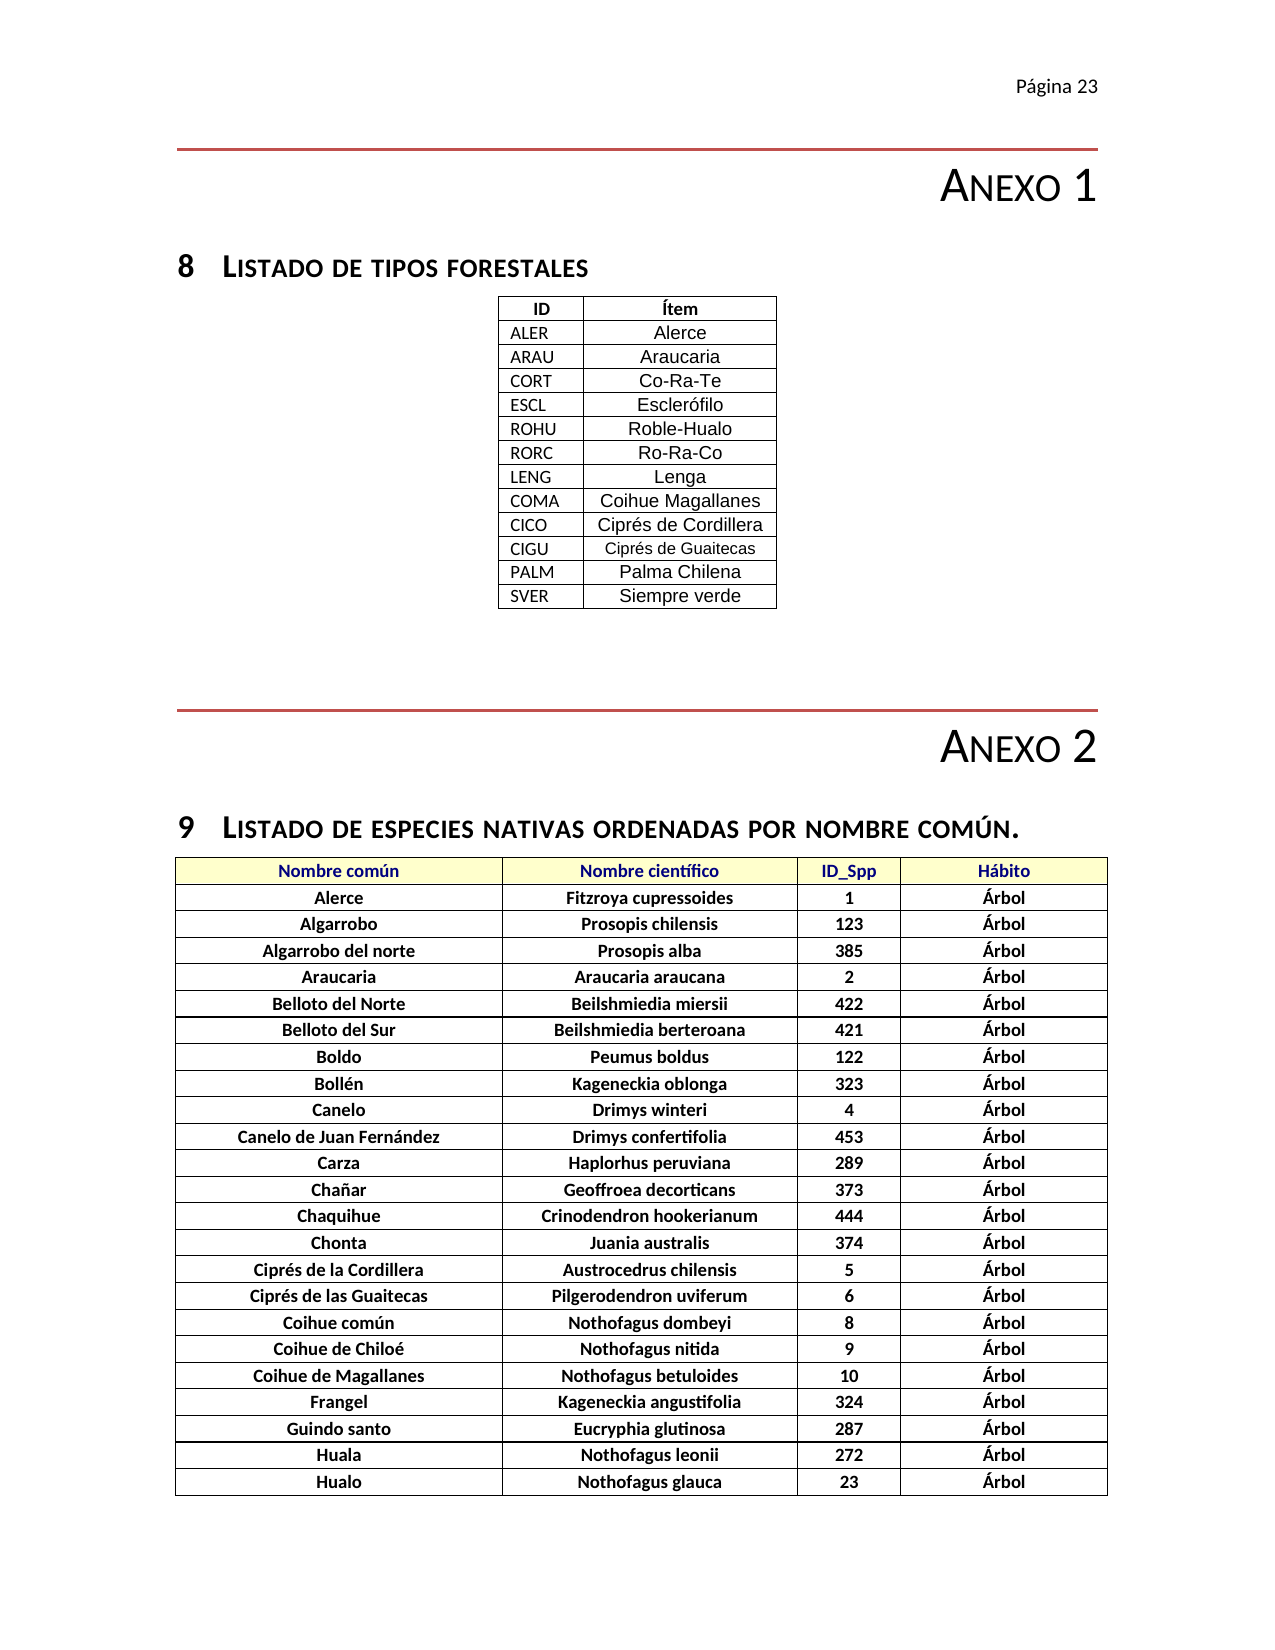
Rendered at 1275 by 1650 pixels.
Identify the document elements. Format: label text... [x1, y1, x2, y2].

table_cell Araucaria araucana [503, 964, 797, 990]
table_cell Árbol [901, 1310, 1107, 1335]
table_cell Co-Ra-Te [584, 369, 776, 392]
table_cell Ciprés de las Guaitecas [176, 1283, 502, 1308]
table_cell Roble-Hualo [584, 417, 776, 440]
table_cell Árbol [901, 964, 1107, 990]
table_cell Bollén [176, 1071, 502, 1096]
table_cell Alerce [176, 885, 502, 910]
table_cell 9 [798, 1336, 900, 1362]
table_cell Kageneckia oblonga [503, 1071, 797, 1096]
table_cell 287 [798, 1416, 900, 1441]
table_cell Árbol [901, 1044, 1107, 1069]
table_cell Árbol [901, 1336, 1107, 1362]
table_cell Eucryphia glutinosa [503, 1416, 797, 1441]
table_cell Árbol [901, 1283, 1107, 1308]
table_cell Araucaria [176, 964, 502, 990]
table_cell Canelo de Juan Fernández [176, 1124, 502, 1149]
title Anexo 1 [177, 151, 1098, 214]
table_cell 5 [798, 1256, 900, 1282]
table_cell Árbol [901, 938, 1107, 963]
table_cell Algarrobo [176, 911, 502, 937]
table_cell Coihue Magallanes [584, 489, 776, 512]
table_cell Árbol [901, 1389, 1107, 1415]
table_cell Ciprés de Guaitecas [584, 537, 776, 559]
table_cell Crinodendron hookerianum [503, 1203, 797, 1229]
table_cell 324 [798, 1389, 900, 1415]
table_cell Algarrobo del norte [176, 938, 502, 963]
table_cell Geoffroea decorticans [503, 1177, 797, 1202]
table_cell Árbol [901, 1256, 1107, 1282]
table_cell Árbol [901, 1230, 1107, 1255]
table_cell Nothofagus dombeyi [503, 1310, 797, 1335]
table_cell Chañar [176, 1177, 502, 1202]
table_cell Nothofagus leonii [503, 1443, 797, 1468]
table_cell Árbol [901, 1150, 1107, 1176]
table_cell Drimys winteri [503, 1097, 797, 1123]
table_cell Ciprés de la Cordillera [176, 1256, 502, 1282]
table_cell Alerce [584, 321, 776, 344]
table_cell Araucaria [584, 345, 776, 368]
table_cell COMA [499, 489, 583, 512]
table_cell 4 [798, 1097, 900, 1123]
table_cell Árbol [901, 1469, 1107, 1494]
table_header Nombre científico [503, 858, 797, 883]
table_cell Coihue de Chiloé [176, 1336, 502, 1362]
table_cell Árbol [901, 1443, 1107, 1468]
table_cell Coihue común [176, 1310, 502, 1335]
table_cell Haplorhus peruviana [503, 1150, 797, 1176]
table_cell 374 [798, 1230, 900, 1255]
table_cell Siempre verde [584, 585, 776, 607]
table_cell 323 [798, 1071, 900, 1096]
table_cell Lenga [584, 465, 776, 488]
table_cell 421 [798, 1018, 900, 1043]
table_cell 1 [798, 885, 900, 910]
table_cell Boldo [176, 1044, 502, 1069]
table_cell Chonta [176, 1230, 502, 1255]
table_cell Huala [176, 1443, 502, 1468]
table_cell RORC [499, 441, 583, 464]
table_cell 10 [798, 1363, 900, 1388]
table_cell Árbol [901, 1018, 1107, 1043]
table_cell 123 [798, 911, 900, 937]
table_cell Chaquihue [176, 1203, 502, 1229]
table_cell 385 [798, 938, 900, 963]
table_cell Pilgerodendron uviferum [503, 1283, 797, 1308]
table_cell Ro-Ra-Co [584, 441, 776, 464]
table_cell 289 [798, 1150, 900, 1176]
table_cell 453 [798, 1124, 900, 1149]
table_cell SVER [499, 585, 583, 607]
table_cell 23 [798, 1469, 900, 1494]
table_cell ARAU [499, 345, 583, 368]
table_cell CORT [499, 369, 583, 392]
table_cell 444 [798, 1203, 900, 1229]
table_cell Belloto del Sur [176, 1018, 502, 1043]
table_cell 8 [798, 1310, 900, 1335]
table_cell Nothofagus nitida [503, 1336, 797, 1362]
table_header Ítem [584, 297, 776, 320]
table_cell 6 [798, 1283, 900, 1308]
table_header Nombre común [176, 858, 502, 883]
table_cell 2 [798, 964, 900, 990]
table_header ID_Spp [798, 858, 900, 883]
table_cell 373 [798, 1177, 900, 1202]
table_cell Austrocedrus chilensis [503, 1256, 797, 1282]
table_cell Esclerófilo [584, 393, 776, 416]
table_cell Palma Chilena [584, 561, 776, 583]
table_cell PALM [499, 561, 583, 583]
table_cell Nothofagus glauca [503, 1469, 797, 1494]
table_header Hábito [901, 858, 1107, 883]
table_cell Árbol [901, 1203, 1107, 1229]
table_cell Hualo [176, 1469, 502, 1494]
table_cell Drimys confertifolia [503, 1124, 797, 1149]
table_cell Beilshmiedia miersii [503, 991, 797, 1016]
table_cell Árbol [901, 885, 1107, 910]
table_cell Carza [176, 1150, 502, 1176]
table_cell ESCL [499, 393, 583, 416]
table_cell Prosopis alba [503, 938, 797, 963]
table_cell 272 [798, 1443, 900, 1468]
table_cell CICO [499, 513, 583, 536]
table_cell Árbol [901, 1416, 1107, 1441]
table_header ID [499, 297, 583, 320]
table_cell Árbol [901, 1124, 1107, 1149]
table_cell Fitzroya cupressoides [503, 885, 797, 910]
table_cell Belloto del Norte [176, 991, 502, 1016]
table_cell 422 [798, 991, 900, 1016]
table_cell Prosopis chilensis [503, 911, 797, 937]
table_cell Beilshmiedia berteroana [503, 1018, 797, 1043]
table_cell CIGU [499, 537, 583, 559]
table_cell Frangel [176, 1389, 502, 1415]
subtitle Listado de especies nativas ordenadas por nombre común. [177, 806, 1098, 847]
table_cell Árbol [901, 1097, 1107, 1123]
subtitle Listado de tipos forestales [177, 245, 1098, 286]
table_cell Coihue de Magallanes [176, 1363, 502, 1388]
table_cell Ciprés de Cordillera [584, 513, 776, 536]
table_cell Árbol [901, 1177, 1107, 1202]
table_cell Nothofagus betuloides [503, 1363, 797, 1388]
table_cell Canelo [176, 1097, 502, 1123]
table_cell Árbol [901, 911, 1107, 937]
title Anexo 2 [177, 712, 1098, 775]
table_cell Kageneckia angustifolia [503, 1389, 797, 1415]
table_cell ROHU [499, 417, 583, 440]
table_cell Árbol [901, 1363, 1107, 1388]
table_cell Guindo santo [176, 1416, 502, 1441]
table_cell Árbol [901, 1071, 1107, 1096]
table_cell ALER [499, 321, 583, 344]
table_cell Árbol [901, 991, 1107, 1016]
table_cell 122 [798, 1044, 900, 1069]
table_cell Juania australis [503, 1230, 797, 1255]
table_cell Peumus boldus [503, 1044, 797, 1069]
table_cell LENG [499, 465, 583, 488]
